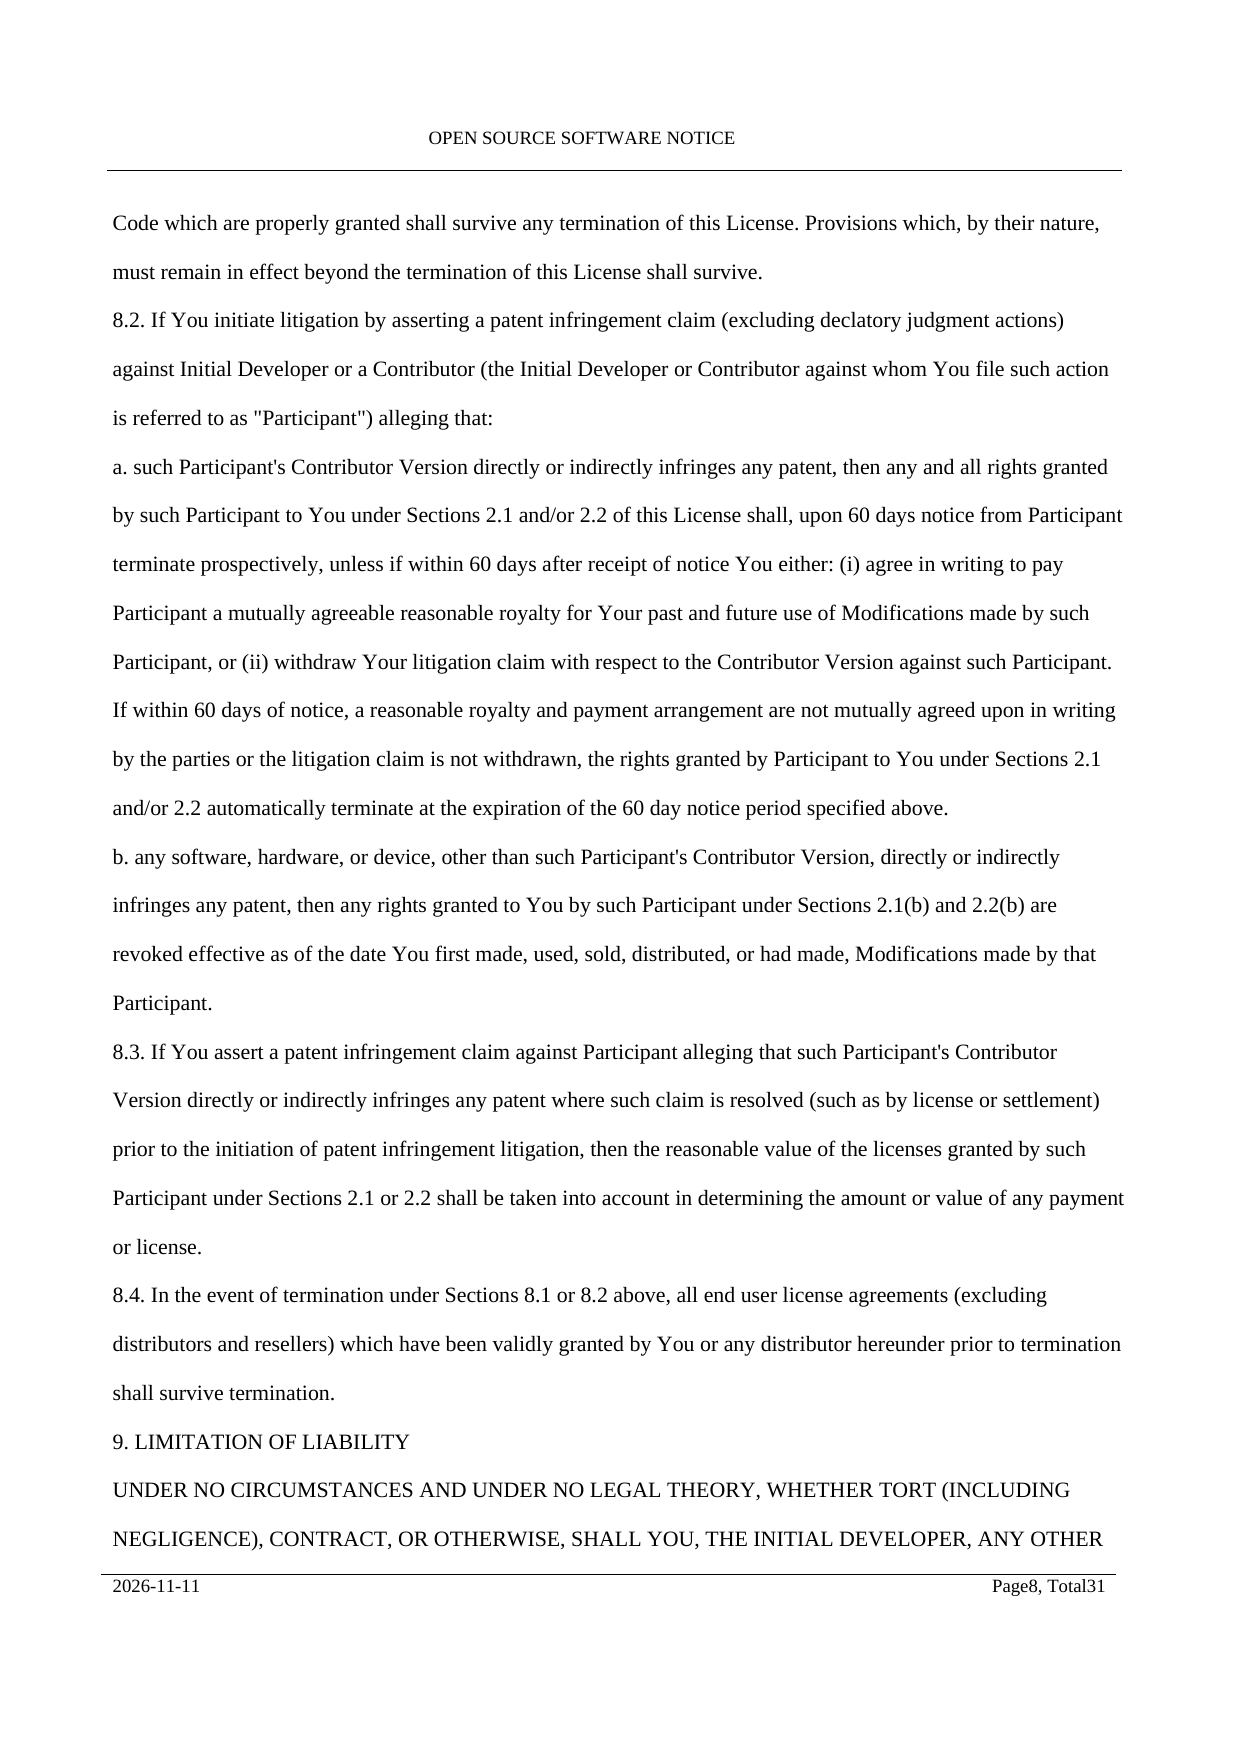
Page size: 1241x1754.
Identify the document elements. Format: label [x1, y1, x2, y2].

text [112, 206, 1128, 1555]
